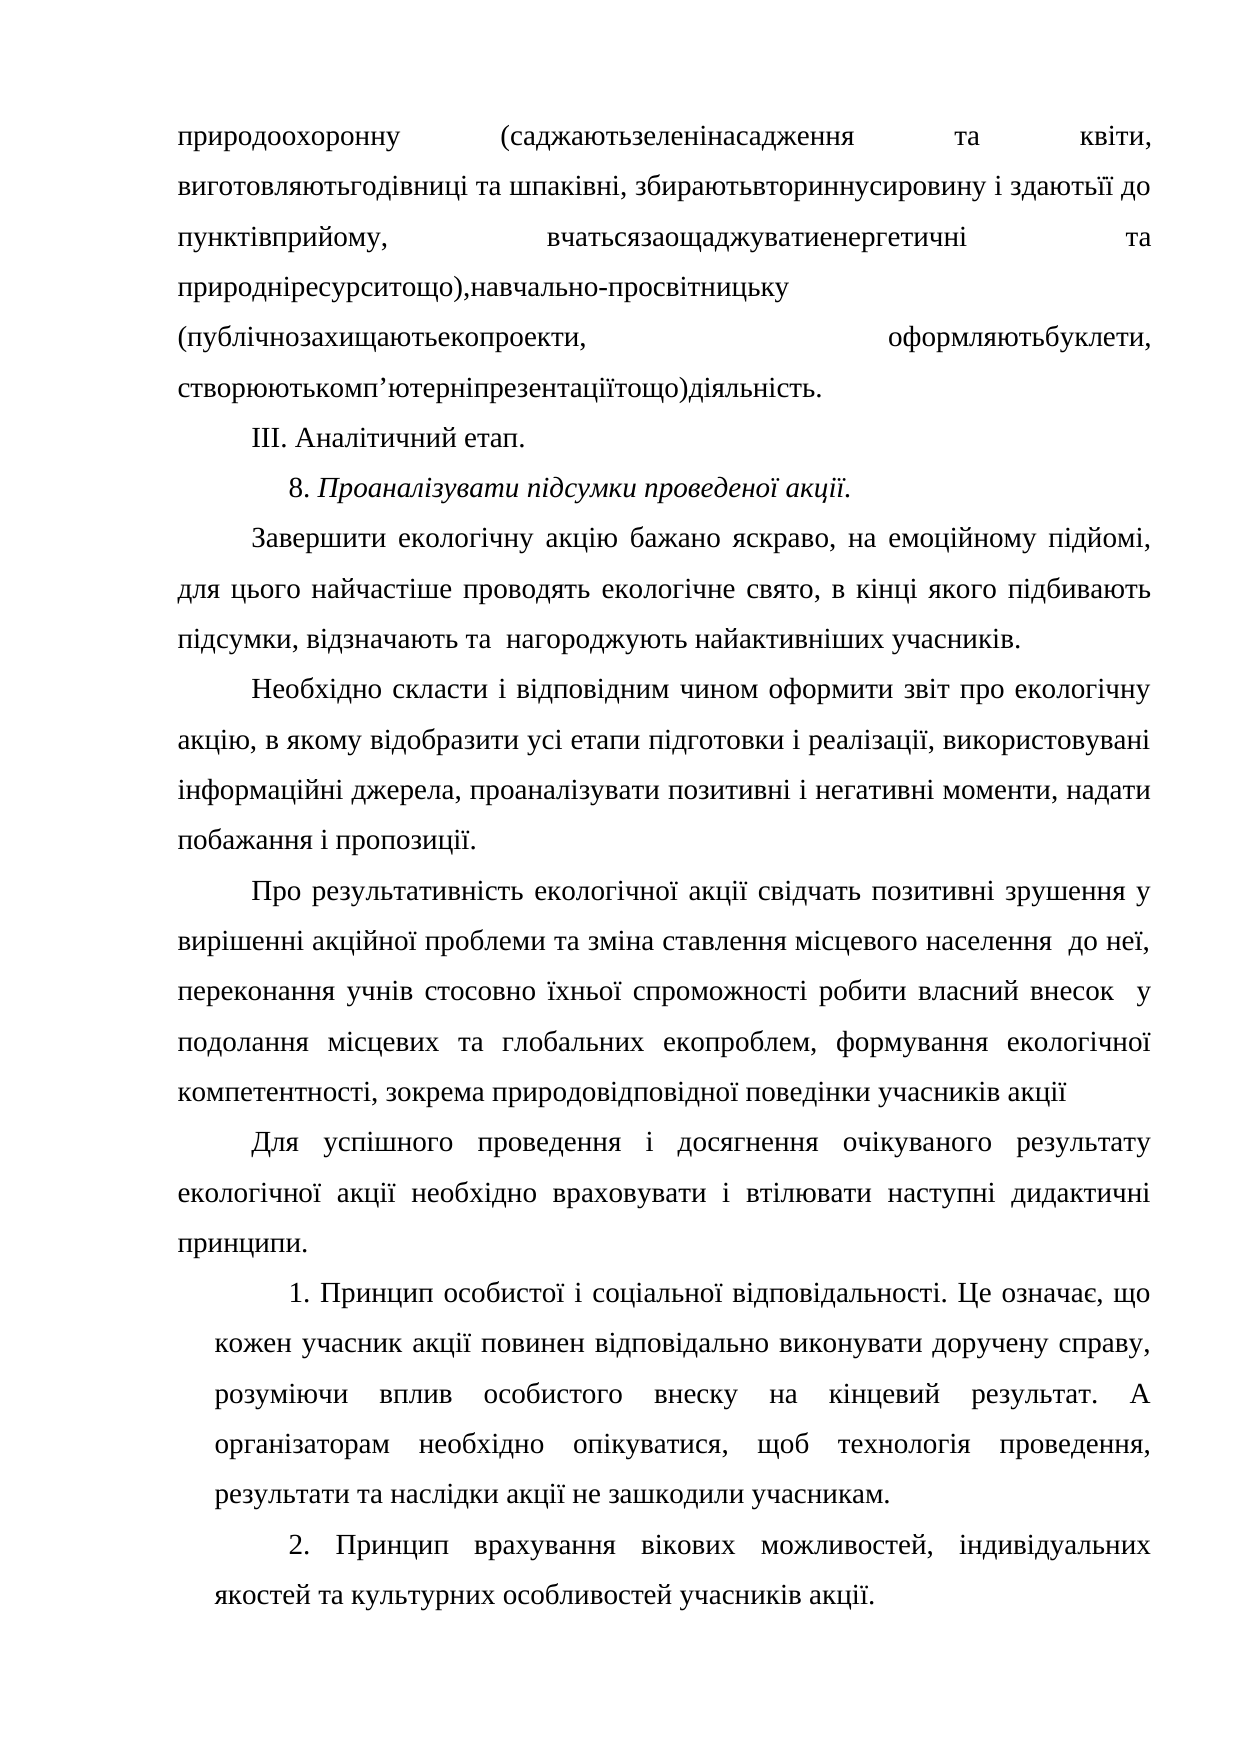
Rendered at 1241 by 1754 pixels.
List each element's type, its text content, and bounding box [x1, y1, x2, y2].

text Завершити екологічну акцію бажано яскраво, на емоційному підйомі, для цього найчастіше проводять екологічне свято, в кінці якого підбивають підсумки, відзначають та нагороджують найактивніших учасників. [177, 521, 1152, 655]
text 2. Принцип врахування вікових можливостей, індивідуальних якостей та культурних особливостей учасників акції. [214, 1527, 1152, 1611]
text 1. Принцип особистої і соціальної відповідальності. Це означає, що кожен учасник акції повинен відповідально виконувати доручену справу, розуміючи вплив особистого внеску на кінцевий результат. А організаторам необхідно опікуватися, щоб технологія проведення, результати та наслідки акції не зашкодили учасникам. [214, 1275, 1152, 1510]
text Для успішного проведення і досягнення очікуваного результату екологічної акції необхідно враховувати і втілювати наступні дидактичні принципи. [177, 1124, 1152, 1258]
text Необхідно скласти і відповідним чином оформити звіт про екологічну акцію, в якому відобразити усі етапи підготовки і реалізації, використовувані інформаційні джерела, проаналізувати позитивні і негативні моменти, надати побажання і пропозиції. [177, 672, 1152, 856]
text Про результативність екологічної акції свідчать позитивні зрушення у вирішенні акційної проблеми та зміна ставлення місцевого населення до неї, переконання учнів стосовно їхньої спроможності робити власний внесок у подолання місцевих та глобальних екопроблем, формування екологічної компетентності, зокрема природовідповідної поведінки учасників акції [177, 873, 1152, 1108]
text ІІІ. Аналітичний етап. [177, 420, 1152, 453]
text 8. Проаналізувати підсумки проведеної акції. [214, 470, 1152, 504]
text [177, 118, 1152, 403]
